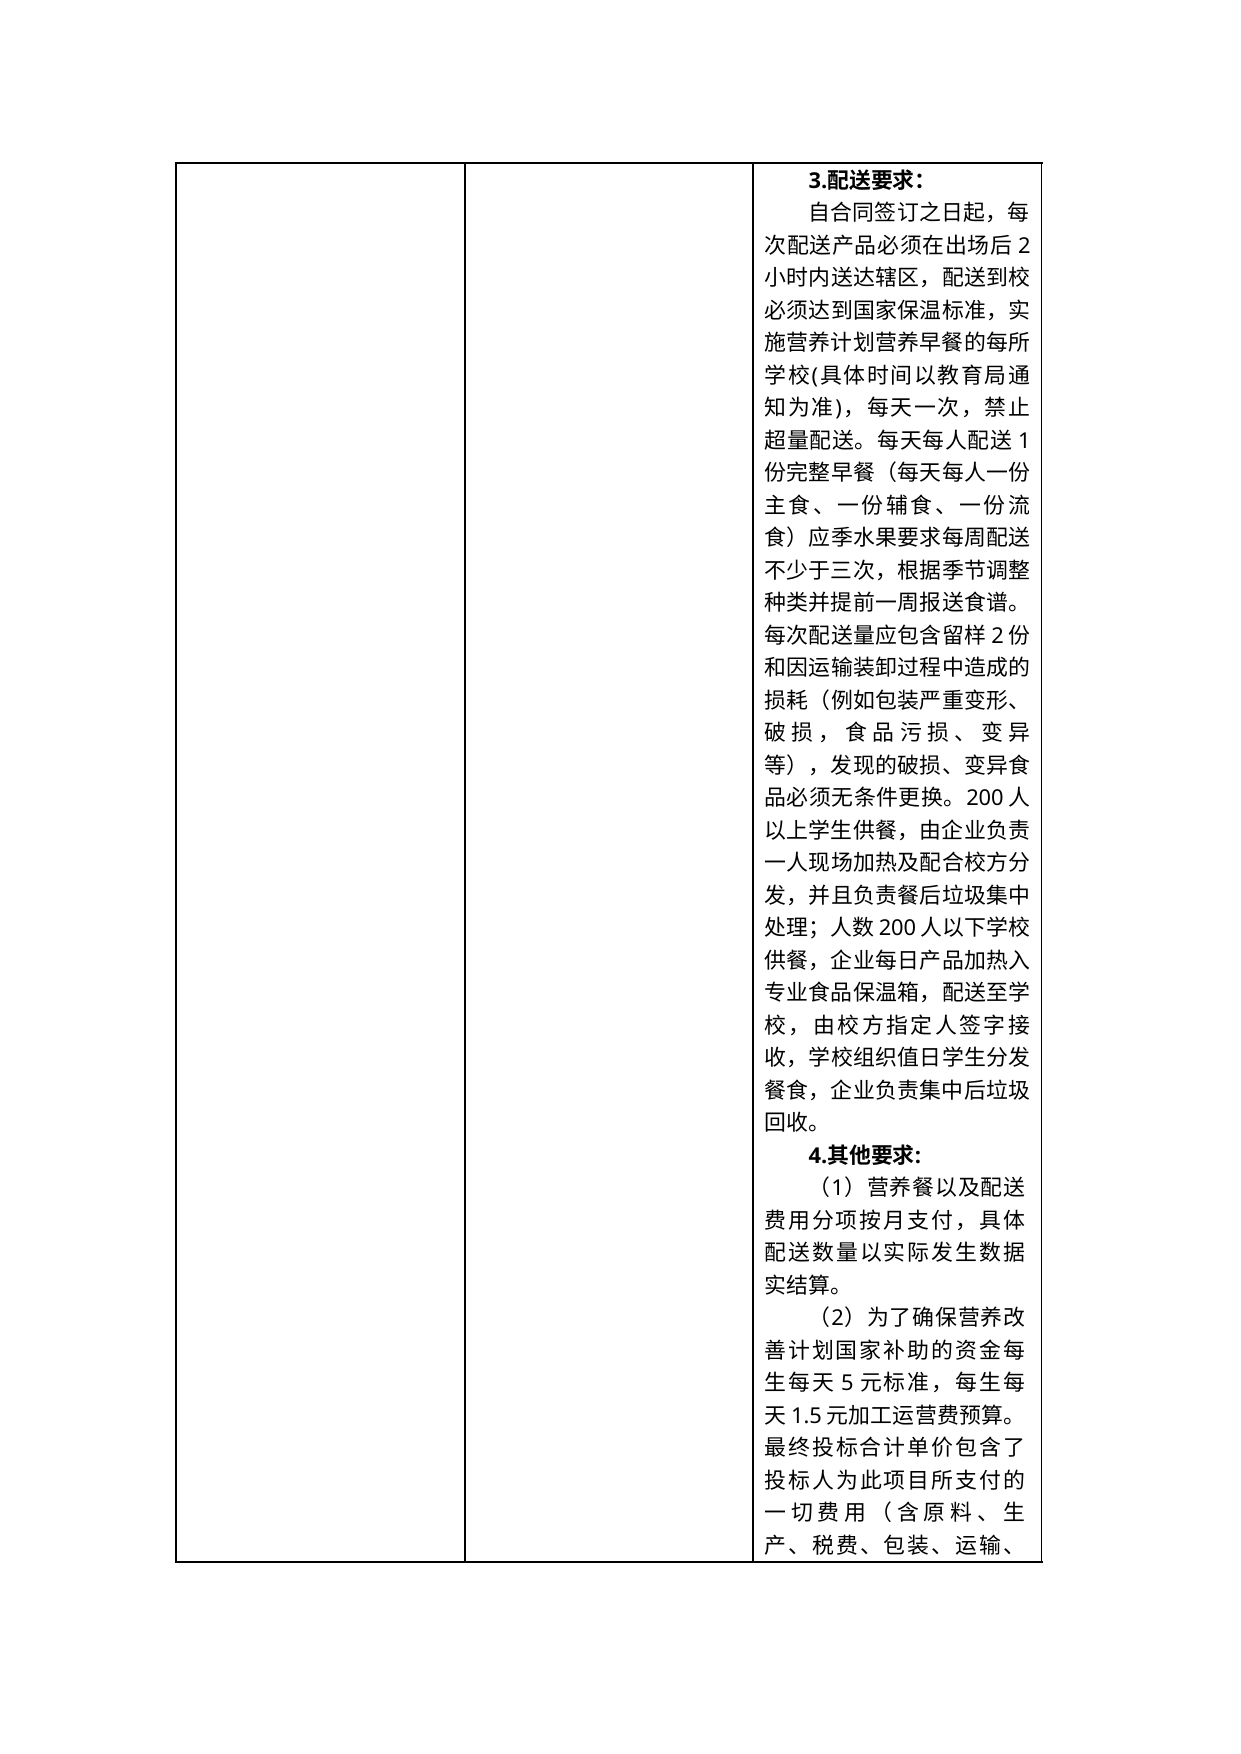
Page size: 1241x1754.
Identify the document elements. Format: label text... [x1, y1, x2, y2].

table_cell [754, 164, 1041, 1561]
table_cell 1 [177, 164, 464, 1561]
table_cell [466, 164, 752, 1561]
